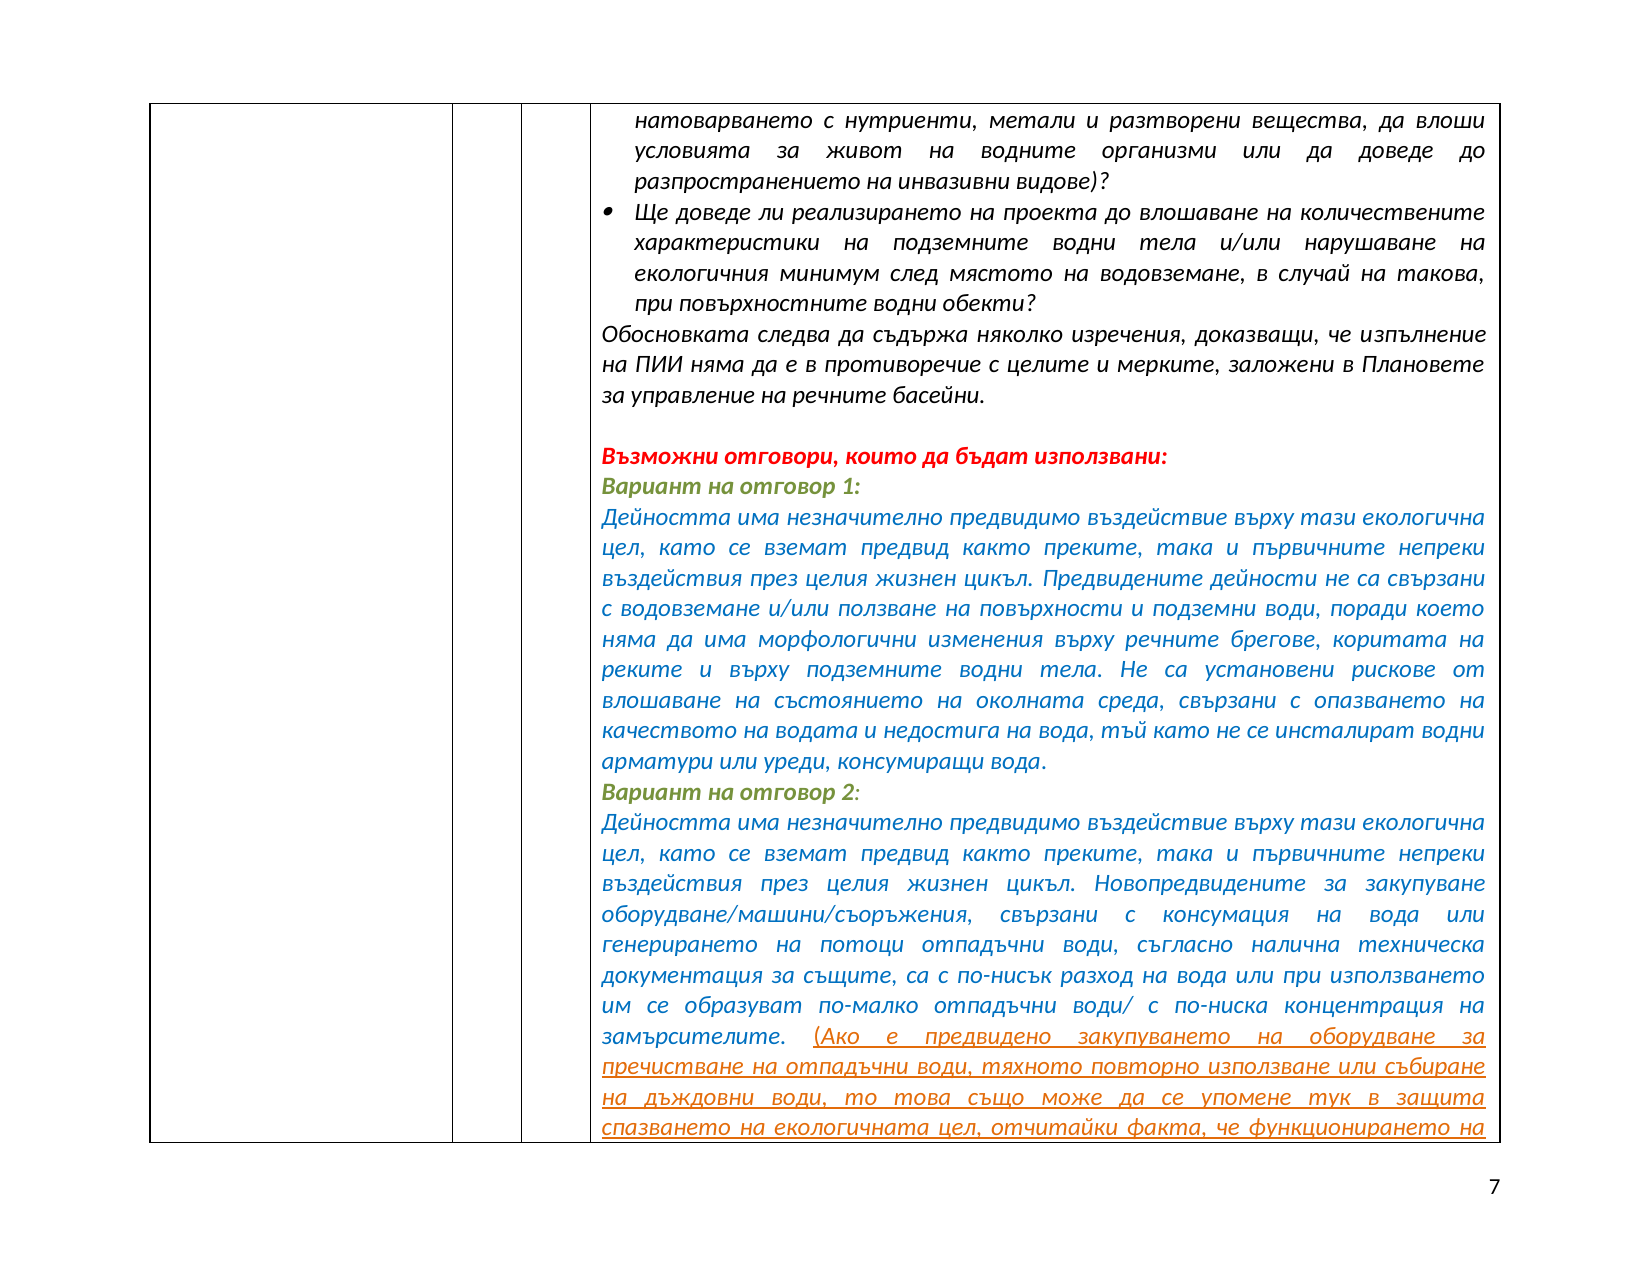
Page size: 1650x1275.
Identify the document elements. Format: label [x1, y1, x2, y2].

table_cell [522, 104, 590, 1142]
table_cell [591, 104, 1499, 1142]
table_cell [453, 104, 521, 1142]
table_cell [151, 104, 452, 1142]
